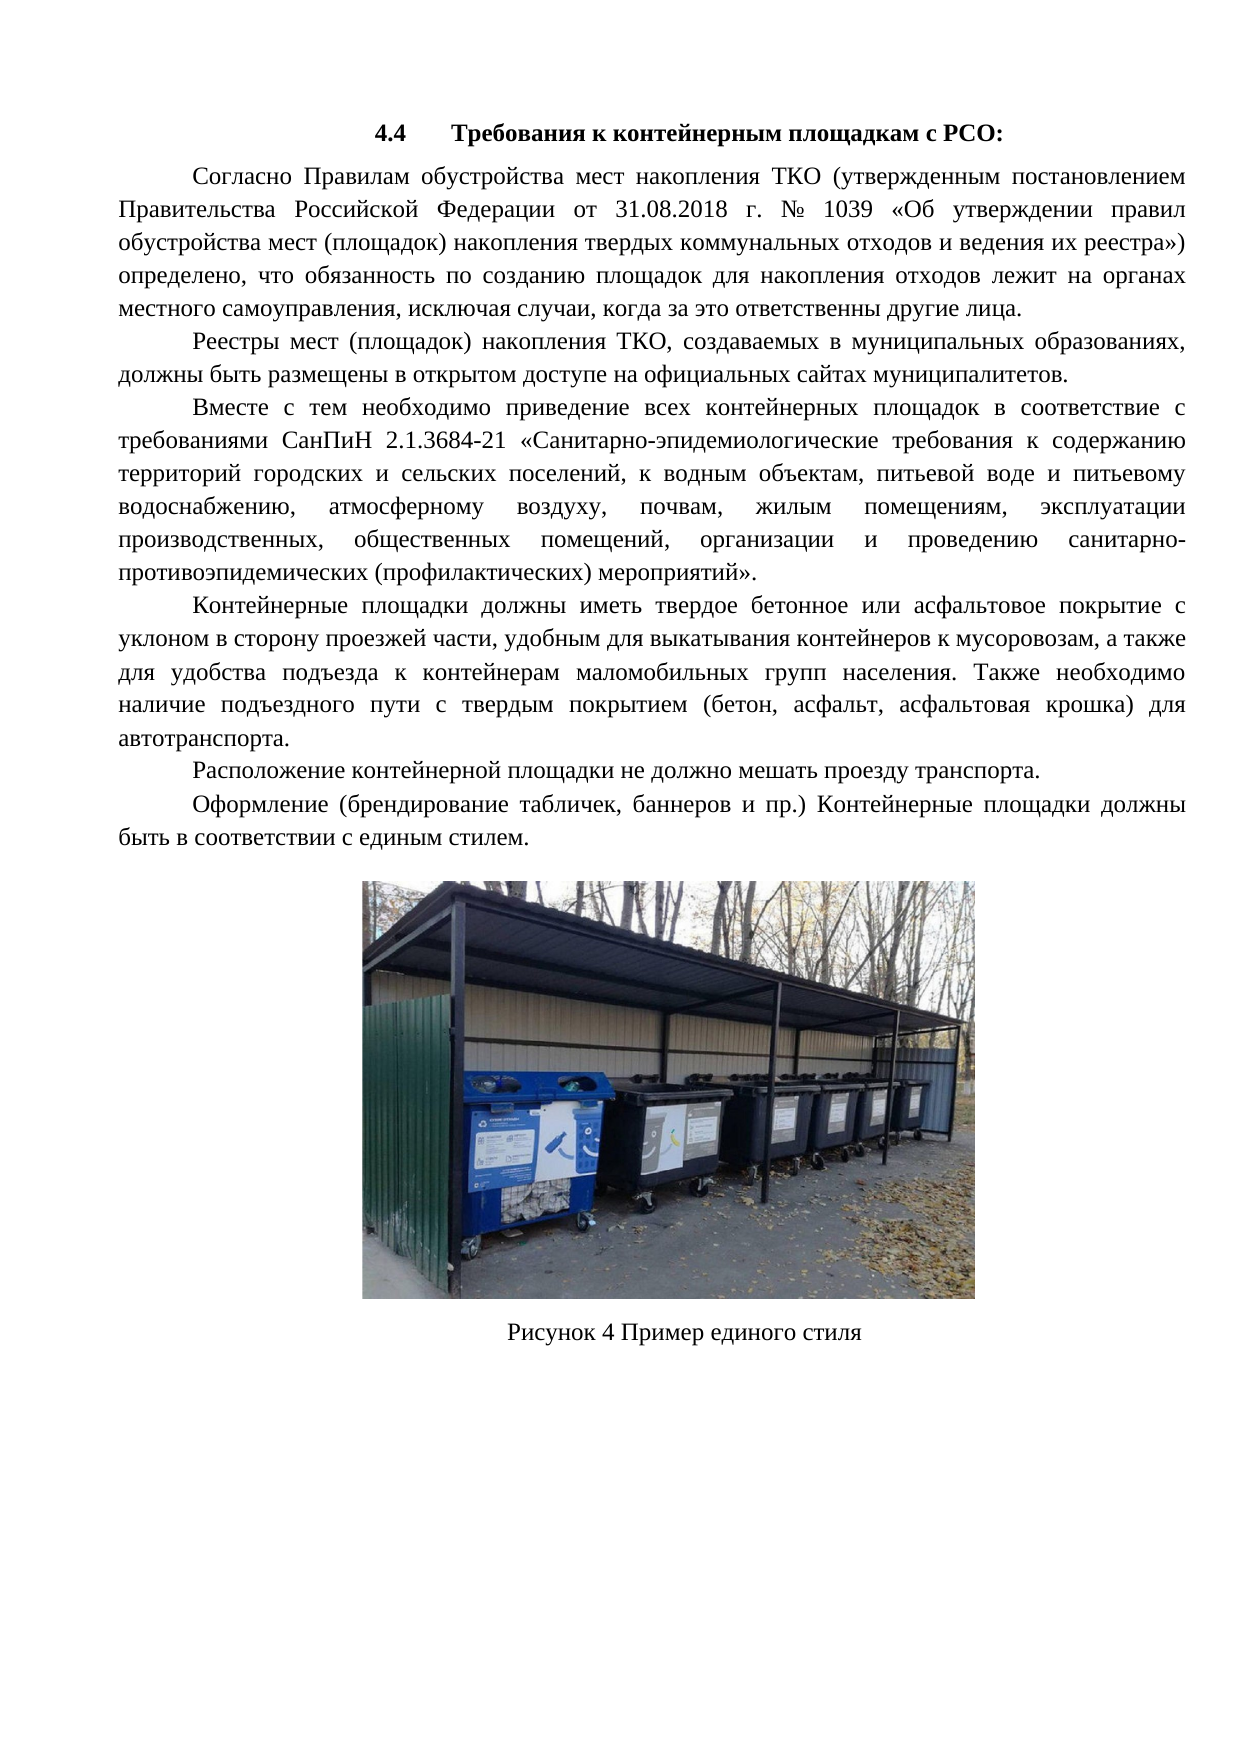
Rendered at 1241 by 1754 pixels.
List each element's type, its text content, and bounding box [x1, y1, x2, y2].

subtitle Требования к контейнерным площадкам с РСО: [118, 118, 1187, 147]
text Вместе с тем необходимо приведение всех контейнерных площадок в соответствие с требованиями СанПиН 2.1.3684-21 «Санитарно-эпидемиологические требования к содержанию территорий городских и сельских поселений, к водным объектам, питьевой воде и питьевому водоснабжению, атмосферному воздуху, почвам, жилым помещениям, эксплуатации производственных, общественных помещений, организации и проведению санитарно-противоэпидемических (профилактических) мероприятий». [118, 392, 1187, 586]
text Контейнерные площадки должны иметь твердое бетонное или асфальтовое покрытие с уклоном в сторону проезжей части, удобным для выкатывания контейнеров к мусоровозам, а также для удобства подъезда к контейнерам маломобильных групп населения. Также необходимо наличие подъездного пути с твердым покрытием (бетон, асфальт, асфальтовая крошка) для автотранспорта. [118, 591, 1187, 751]
text Расположение контейнерной площадки не должно мешать проезду транспорта. [118, 756, 1187, 784]
picture [362, 881, 975, 1299]
text Оформление (брендирование табличек, баннеров и пр.) Контейнерные площадки должны быть в соответствии с единым стилем. [118, 789, 1187, 850]
text Реестры мест (площадок) накопления ТКО, создаваемых в муниципальных образованиях, должны быть размещены в открытом доступе на официальных сайтах муниципалитетов. [118, 326, 1187, 388]
text Согласно Правилам обустройства мест накопления ТКО (утвержденным постановлением Правительства Российской Федерации от 31.08.2018 г. № 1039 «Об утверждении правил обустройства мест (площадок) накопления твердых коммунальных отходов и ведения их реестра») определено, что обязанность по созданию площадок для накопления отходов лежит на органах местного самоуправления, исключая случаи, когда за это ответственны другие лица. [118, 161, 1187, 322]
